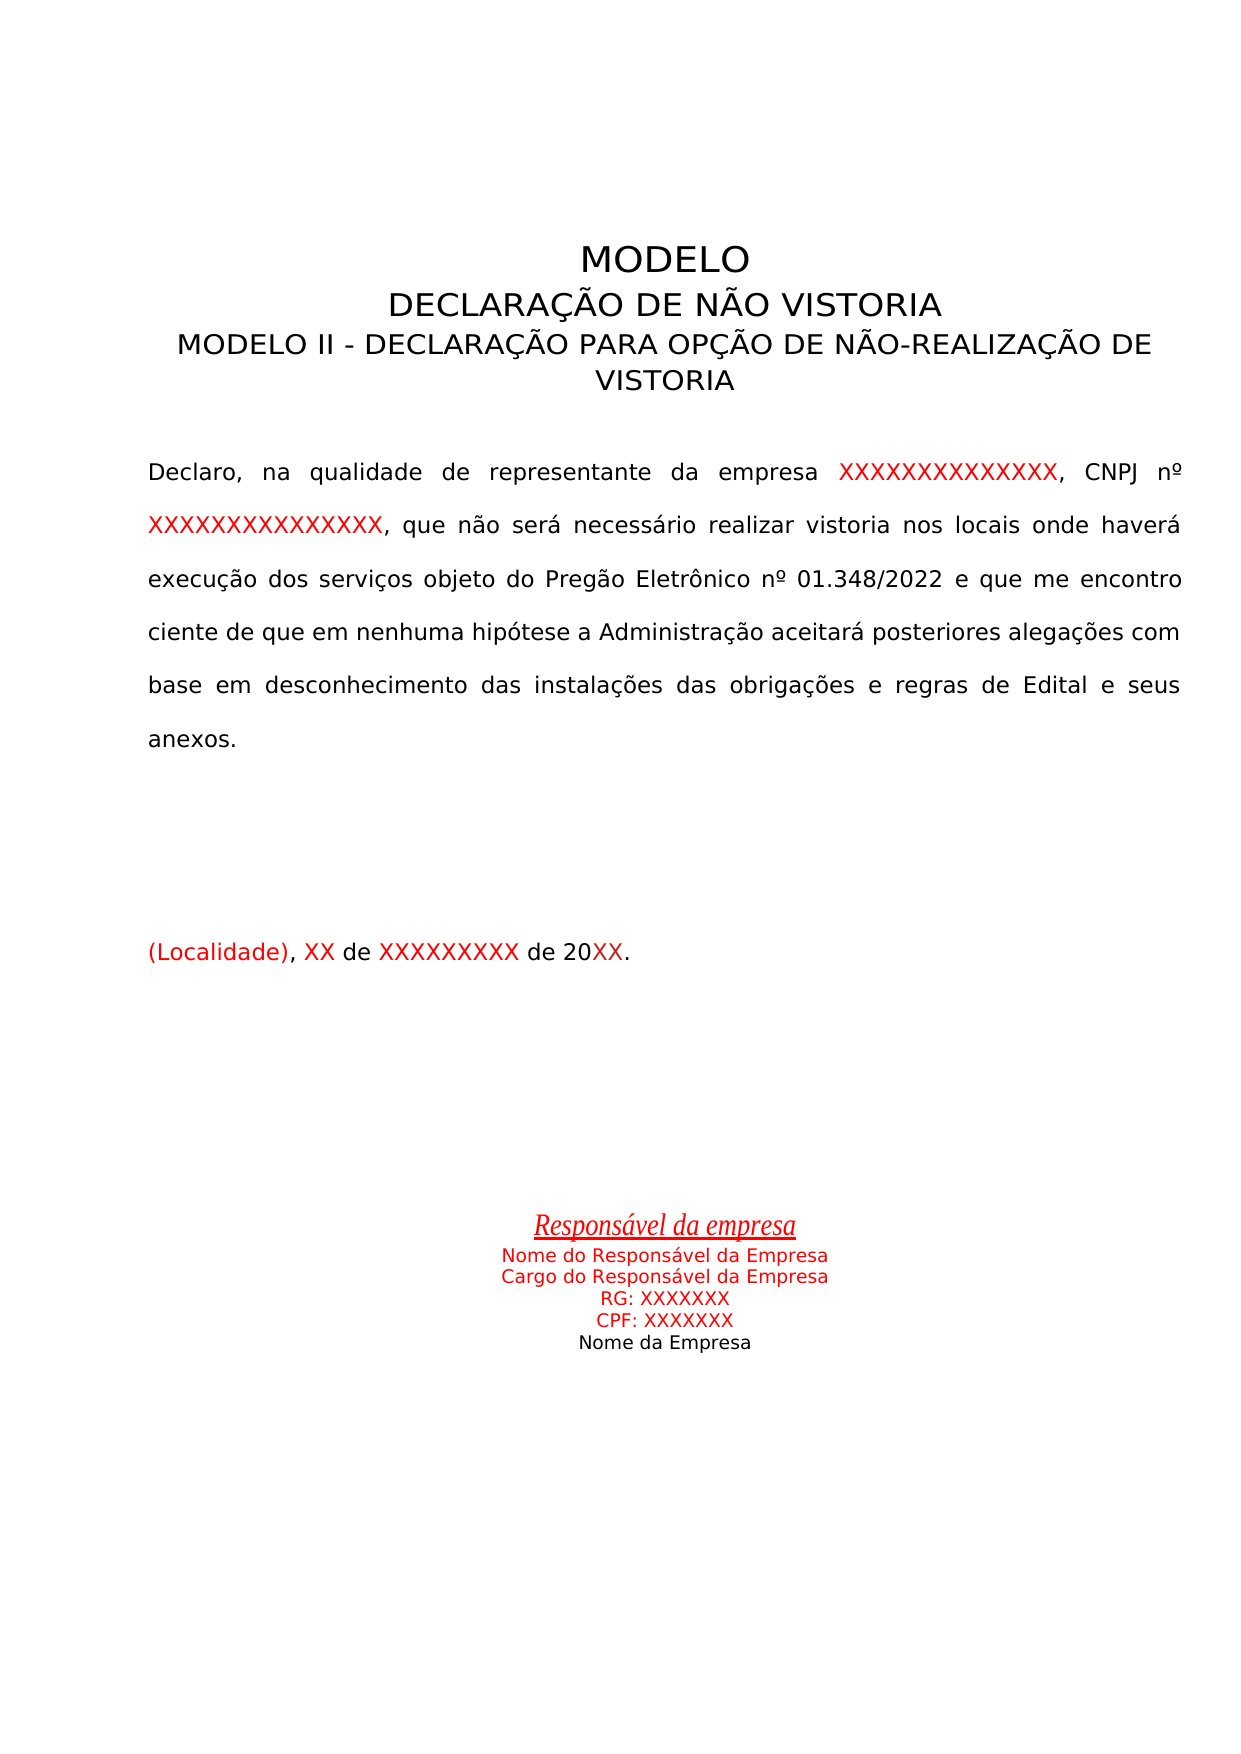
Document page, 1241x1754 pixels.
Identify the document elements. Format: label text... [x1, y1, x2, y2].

text Nome da Empresa [161, 1332, 1169, 1354]
subtitle MODELO II - DECLARAÇÃO PARA OPÇÃO DE NÃO-REALIZAÇÃO DE VISTORIA [161, 329, 1168, 397]
subtitle MODELO [161, 239, 1169, 281]
text (Localidade), XX de XXXXXXXXX de 20XX. [148, 939, 1194, 966]
text Responsável da empresa [161, 1206, 1169, 1242]
text Nome do Responsável da Empresa Cargo do Responsável da Empresa RG: XXXXXXX [501, 1244, 829, 1310]
text Declaro, na qualidade de representante da empresa XXXXXXXXXXXXXX, CNPJ nº XXXXXXXXXXXXXXX, que não será necessário realizar vistoria nos locais onde haverá execução dos serviços objeto do Pregão Eletrônico nº 01.348/2022 e que me encontro ciente de que em nenhuma hipótese a Administração aceitará posteriores alegações com base em desconhecimento das instalações das obrigações e regras de Edital e seus anexos. [148, 459, 1182, 753]
subtitle DECLARAÇÃO DE NÃO VISTORIA [161, 287, 1169, 323]
text CPF: XXXXXXX [161, 1310, 1169, 1332]
